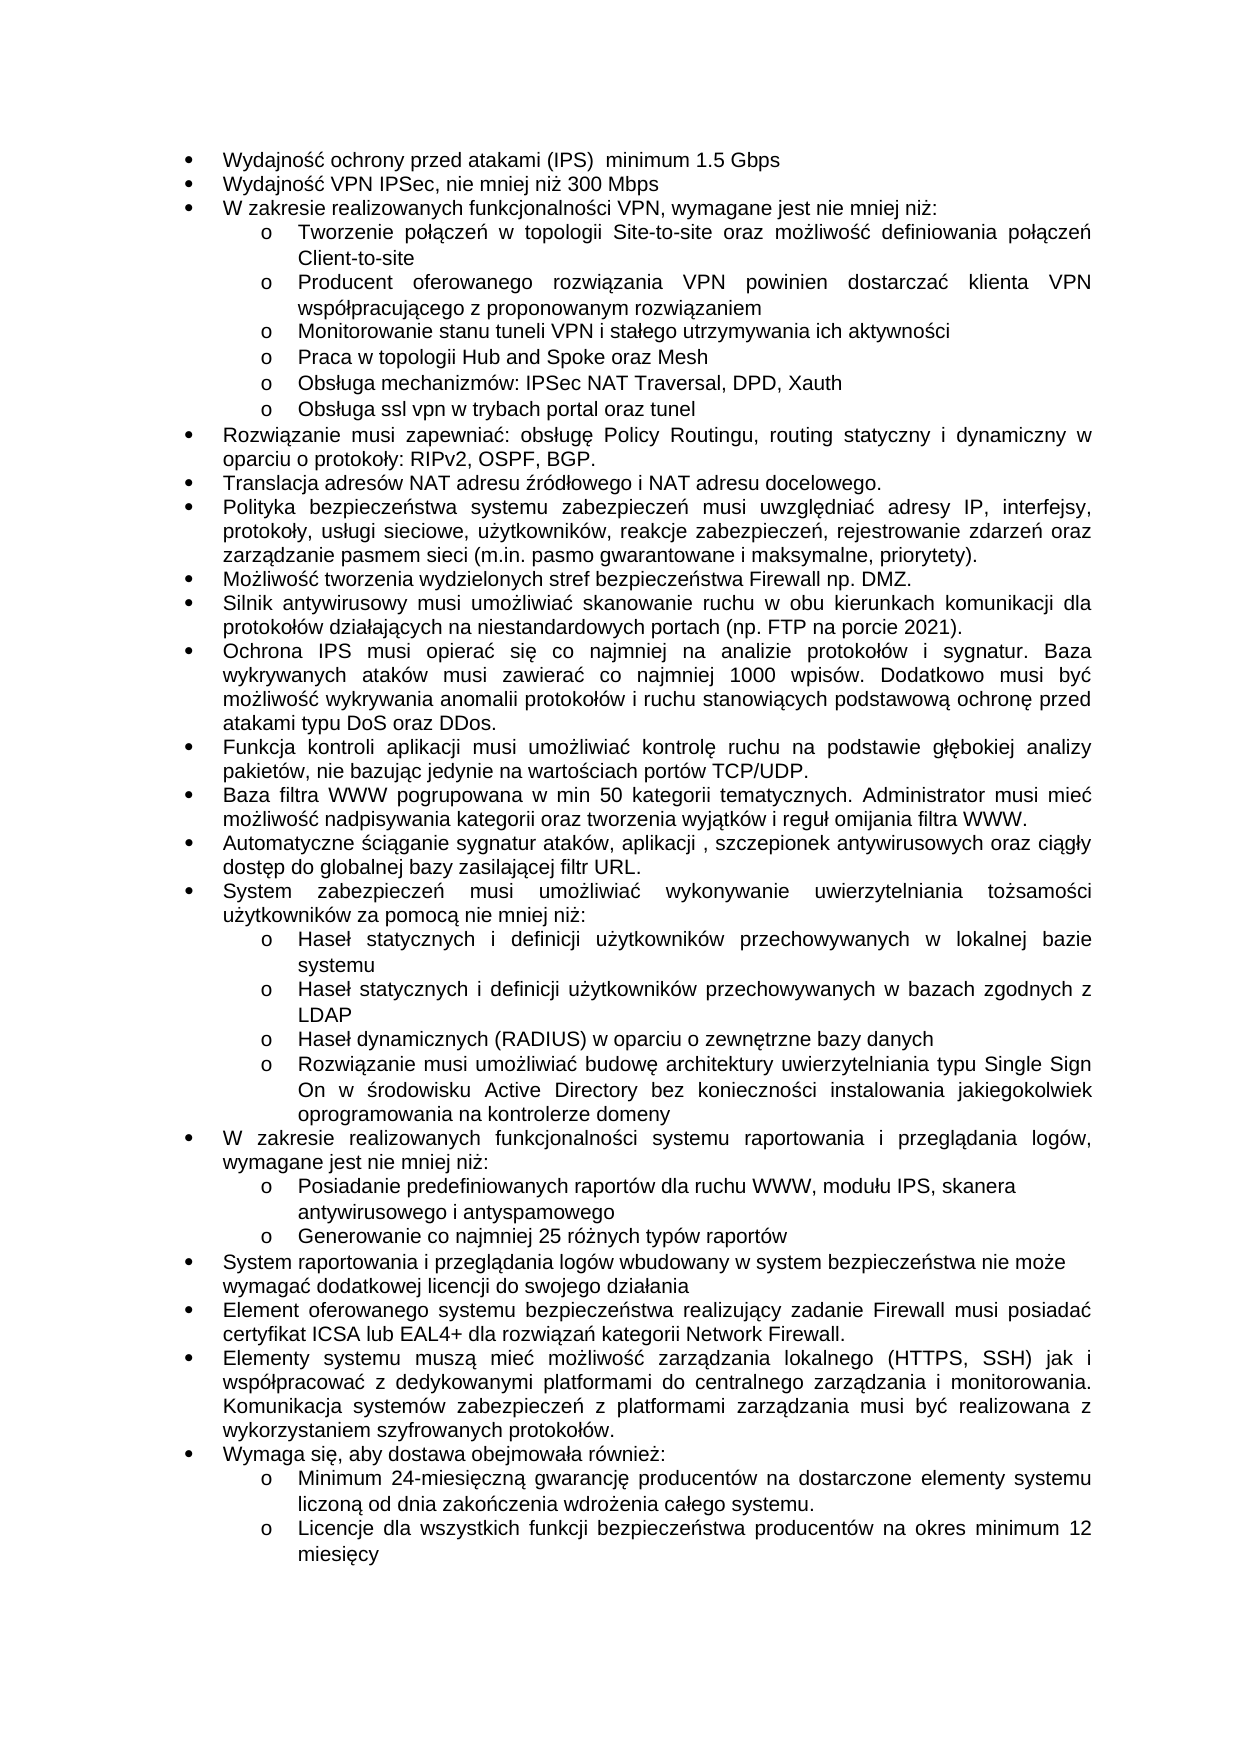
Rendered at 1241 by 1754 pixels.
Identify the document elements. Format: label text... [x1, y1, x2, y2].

list Wymaga się, aby dostawa obejmowała również: [185, 1442, 1093, 1466]
list Wydajność ochrony przed atakami (IPS) minimum 1.5 Gbps [185, 148, 1093, 172]
list Generowanie co najmniej 25 różnych typów raportów [260, 1224, 1093, 1250]
list Obsługa ssl vpn w trybach portal oraz tunel [260, 397, 1093, 423]
list Rozwiązanie musi zapewniać: obsługę Policy Routingu, routing statyczny i dynamiczny w oparciu o protokoły: RIPv2, OSPF, BGP. [185, 423, 1093, 471]
list W zakresie realizowanych funkcjonalności systemu raportowania i przeglądania logów, wymagane jest nie mniej niż: [185, 1126, 1093, 1174]
list Silnik antywirusowy musi umożliwiać skanowanie ruchu w obu kierunkach komunikacji dla protokołów działających na niestandardowych portach (np. FTP na porcie 2021). [185, 591, 1093, 639]
list Monitorowanie stanu tuneli VPN i stałego utrzymywania ich aktywności [260, 319, 1093, 345]
list Haseł statycznych i definicji użytkowników przechowywanych w lokalnej bazie systemu [260, 927, 1093, 977]
list Producent oferowanego rozwiązania VPN powinien dostarczać klienta VPN współpracującego z proponowanym rozwiązaniem [260, 269, 1093, 319]
list Funkcja kontroli aplikacji musi umożliwiać kontrolę ruchu na podstawie głębokiej analizy pakietów, nie bazując jedynie na wartościach portów TCP/UDP. [185, 735, 1093, 783]
list Ochrona IPS musi opierać się co najmniej na analizie protokołów i sygnatur. Baza wykrywanych ataków musi zawierać co najmniej 1000 wpisów. Dodatkowo musi być możliwość wykrywania anomalii protokołów i ruchu stanowiących podstawową ochronę przed atakami typu DoS oraz DDos. [185, 639, 1093, 735]
list Tworzenie połączeń w topologii Site-to-site oraz możliwość definiowania połączeń Client-to-site [260, 220, 1093, 269]
list Wydajność VPN IPSec, nie mniej niż 300 Mbps [185, 172, 1093, 196]
list Możliwość tworzenia wydzielonych stref bezpieczeństwa Firewall np. DMZ. [185, 567, 1093, 591]
list Obsługa mechanizmów: IPSec NAT Traversal, DPD, Xauth [260, 371, 1093, 397]
list Praca w topologii Hub and Spoke oraz Mesh [260, 345, 1093, 371]
list Automatyczne ściąganie sygnatur ataków, aplikacji , szczepionek antywirusowych oraz ciągły dostęp do globalnej bazy zasilającej filtr URL. [185, 831, 1093, 879]
list Baza filtra WWW pogrupowana w min 50 kategorii tematycznych. Administrator musi mieć możliwość nadpisywania kategorii oraz tworzenia wyjątków i reguł omijania filtra WWW. [185, 783, 1093, 831]
list Polityka bezpieczeństwa systemu zabezpieczeń musi uwzględniać adresy IP, interfejsy, protokoły, usługi sieciowe, użytkowników, reakcje zabezpieczeń, rejestrowanie zdarzeń oraz zarządzanie pasmem sieci (m.in. pasmo gwarantowane i maksymalne, priorytety). [185, 495, 1093, 567]
list Haseł dynamicznych (RADIUS) w oparciu o zewnętrzne bazy danych [260, 1026, 1093, 1052]
list Haseł statycznych i definicji użytkowników przechowywanych w bazach zgodnych z LDAP [260, 977, 1093, 1026]
list Rozwiązanie musi umożliwiać budowę architektury uwierzytelniania typu Single Sign On w środowisku Active Directory bez konieczności instalowania jakiegokolwiek oprogramowania na kontrolerze domeny [260, 1052, 1093, 1126]
list W zakresie realizowanych funkcjonalności VPN, wymagane jest nie mniej niż: [185, 196, 1093, 220]
list Elementy systemu muszą mieć możliwość zarządzania lokalnego (HTTPS, SSH) jak i współpracować z dedykowanymi platformami do centralnego zarządzania i monitorowania. Komunikacja systemów zabezpieczeń z platformami zarządzania musi być realizowana z wykorzystaniem szyfrowanych protokołów. [185, 1346, 1093, 1442]
list Minimum 24-miesięczną gwarancję producentów na dostarczone elementy systemu liczoną od dnia zakończenia wdrożenia całego systemu. [260, 1466, 1093, 1516]
list Element oferowanego systemu bezpieczeństwa realizujący zadanie Firewall musi posiadać certyfikat ICSA lub EAL4+ dla rozwiązań kategorii Network Firewall. [185, 1298, 1093, 1346]
list Licencje dla wszystkich funkcji bezpieczeństwa producentów na okres minimum 12 miesięcy [260, 1516, 1093, 1565]
list System zabezpieczeń musi umożliwiać wykonywanie uwierzytelniania tożsamości użytkowników za pomocą nie mniej niż: [185, 879, 1093, 927]
list System raportowania i przeglądania logów wbudowany w system bezpieczeństwa nie może wymagać dodatkowej licencji do swojego działania [185, 1250, 1093, 1298]
list Translacja adresów NAT adresu źródłowego i NAT adresu docelowego. [185, 471, 1093, 495]
list Posiadanie predefiniowanych raportów dla ruchu WWW, modułu IPS, skanera antywirusowego i antyspamowego [260, 1174, 1093, 1224]
